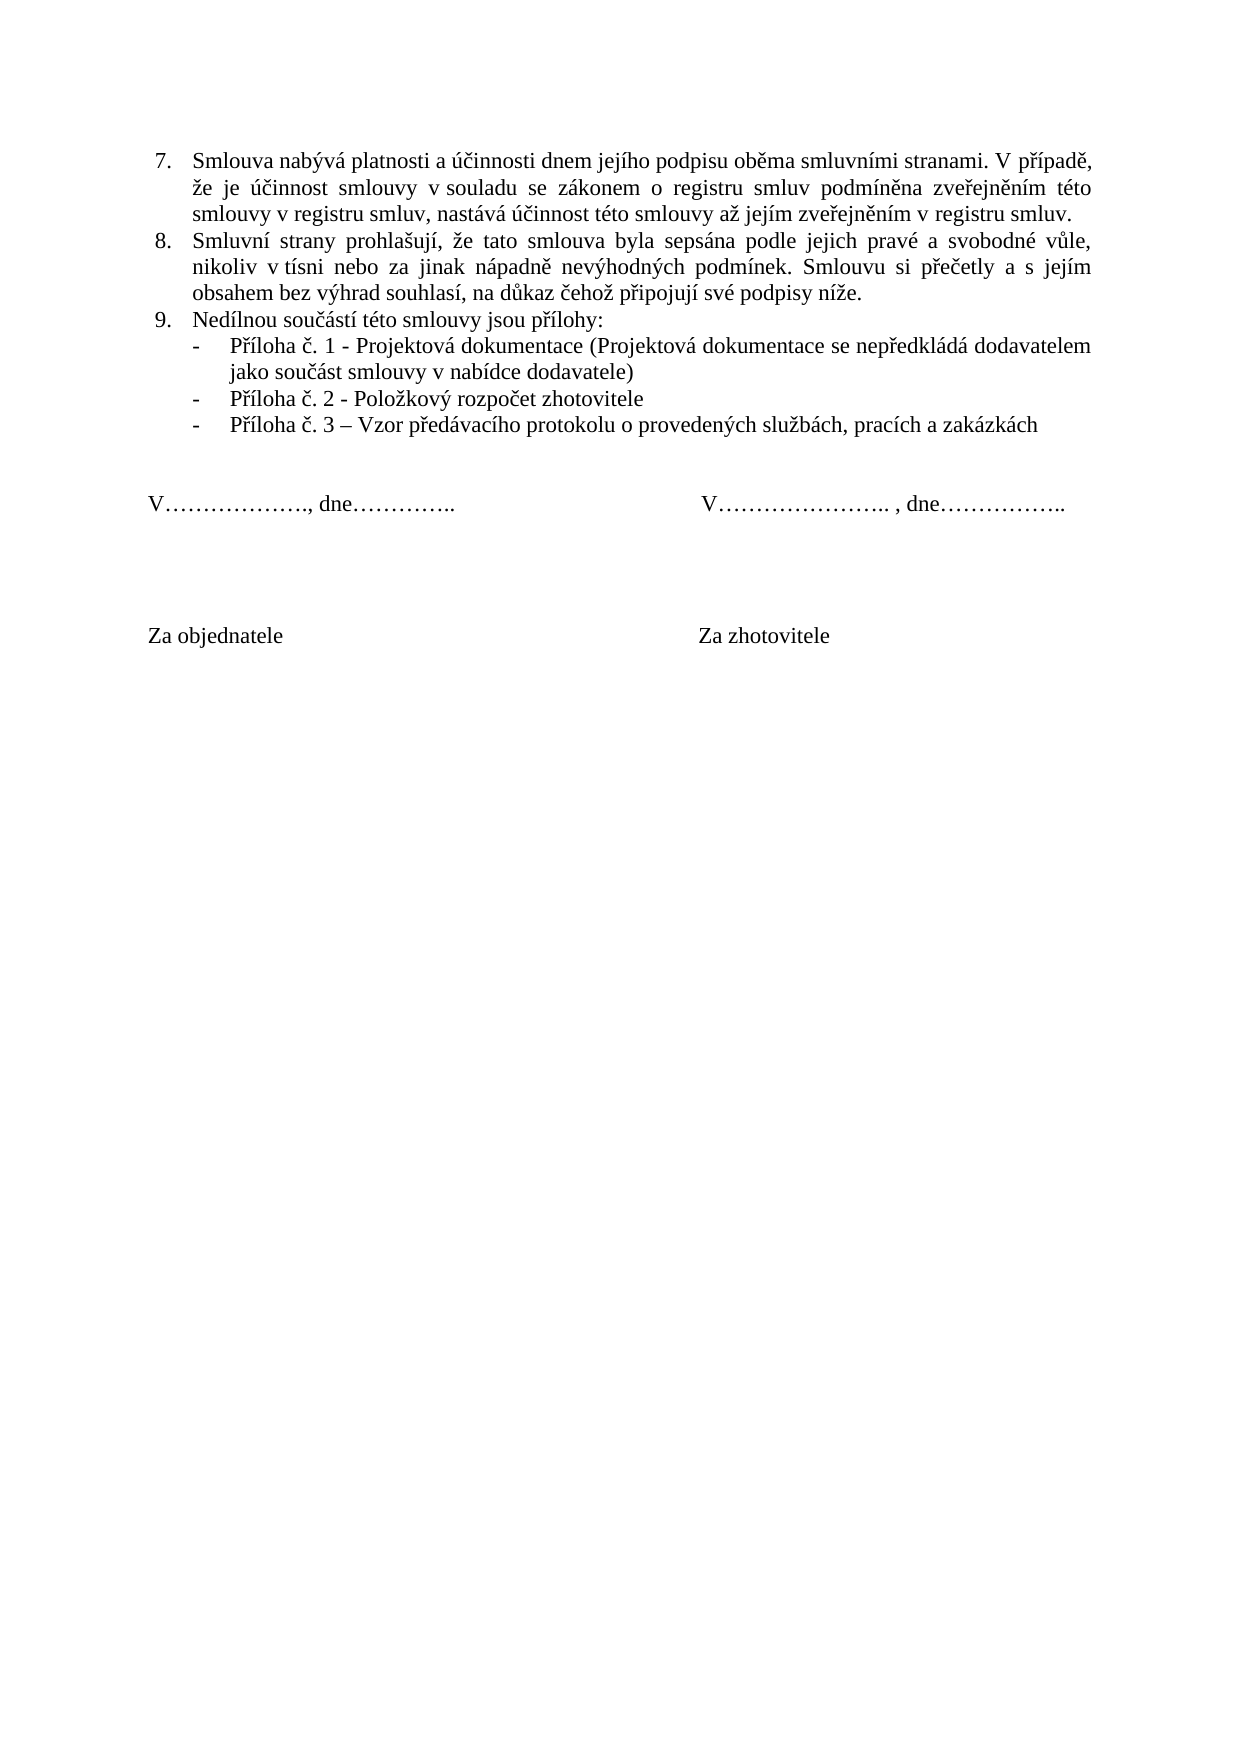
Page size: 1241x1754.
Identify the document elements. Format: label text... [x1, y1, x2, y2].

list Příloha č. 3 – Vzor předávacího protokolu o provedených službách, pracích a zakázkách [192, 411, 1093, 437]
text Za objednatele Za zhotovitele [148, 622, 1093, 648]
text V………………., dne………….. V………………….. , dne…………….. [148, 490, 1093, 517]
list Smluvní strany prohlašují, že tato smlouva byla sepsána podle jejich pravé a svobodné vůle, nikoliv v tísni nebo za jinak nápadně nevýhodných podmínek. Smlouvu si přečetly a s jejím obsahem bez výhrad souhlasí, na důkaz čehož připojují své podpisy níže. [154, 227, 1093, 306]
list Příloha č. 1 - Projektová dokumentace (Projektová dokumentace se nepředkládá dodavatelem jako součást smlouvy v nabídce dodavatele) [192, 332, 1093, 385]
list Smlouva nabývá platnosti a účinnosti dnem jejího podpisu oběma smluvními stranami. V případě, že je účinnost smlouvy v souladu se zákonem o registru smluv podmíněna zveřejněním této smlouvy v registru smluv, nastává účinnost této smlouvy až jejím zveřejněním v registru smluv. [154, 148, 1093, 227]
list Příloha č. 2 - Položkový rozpočet zhotovitele [192, 385, 1093, 411]
list Nedílnou součástí této smlouvy jsou přílohy: [154, 306, 1093, 332]
